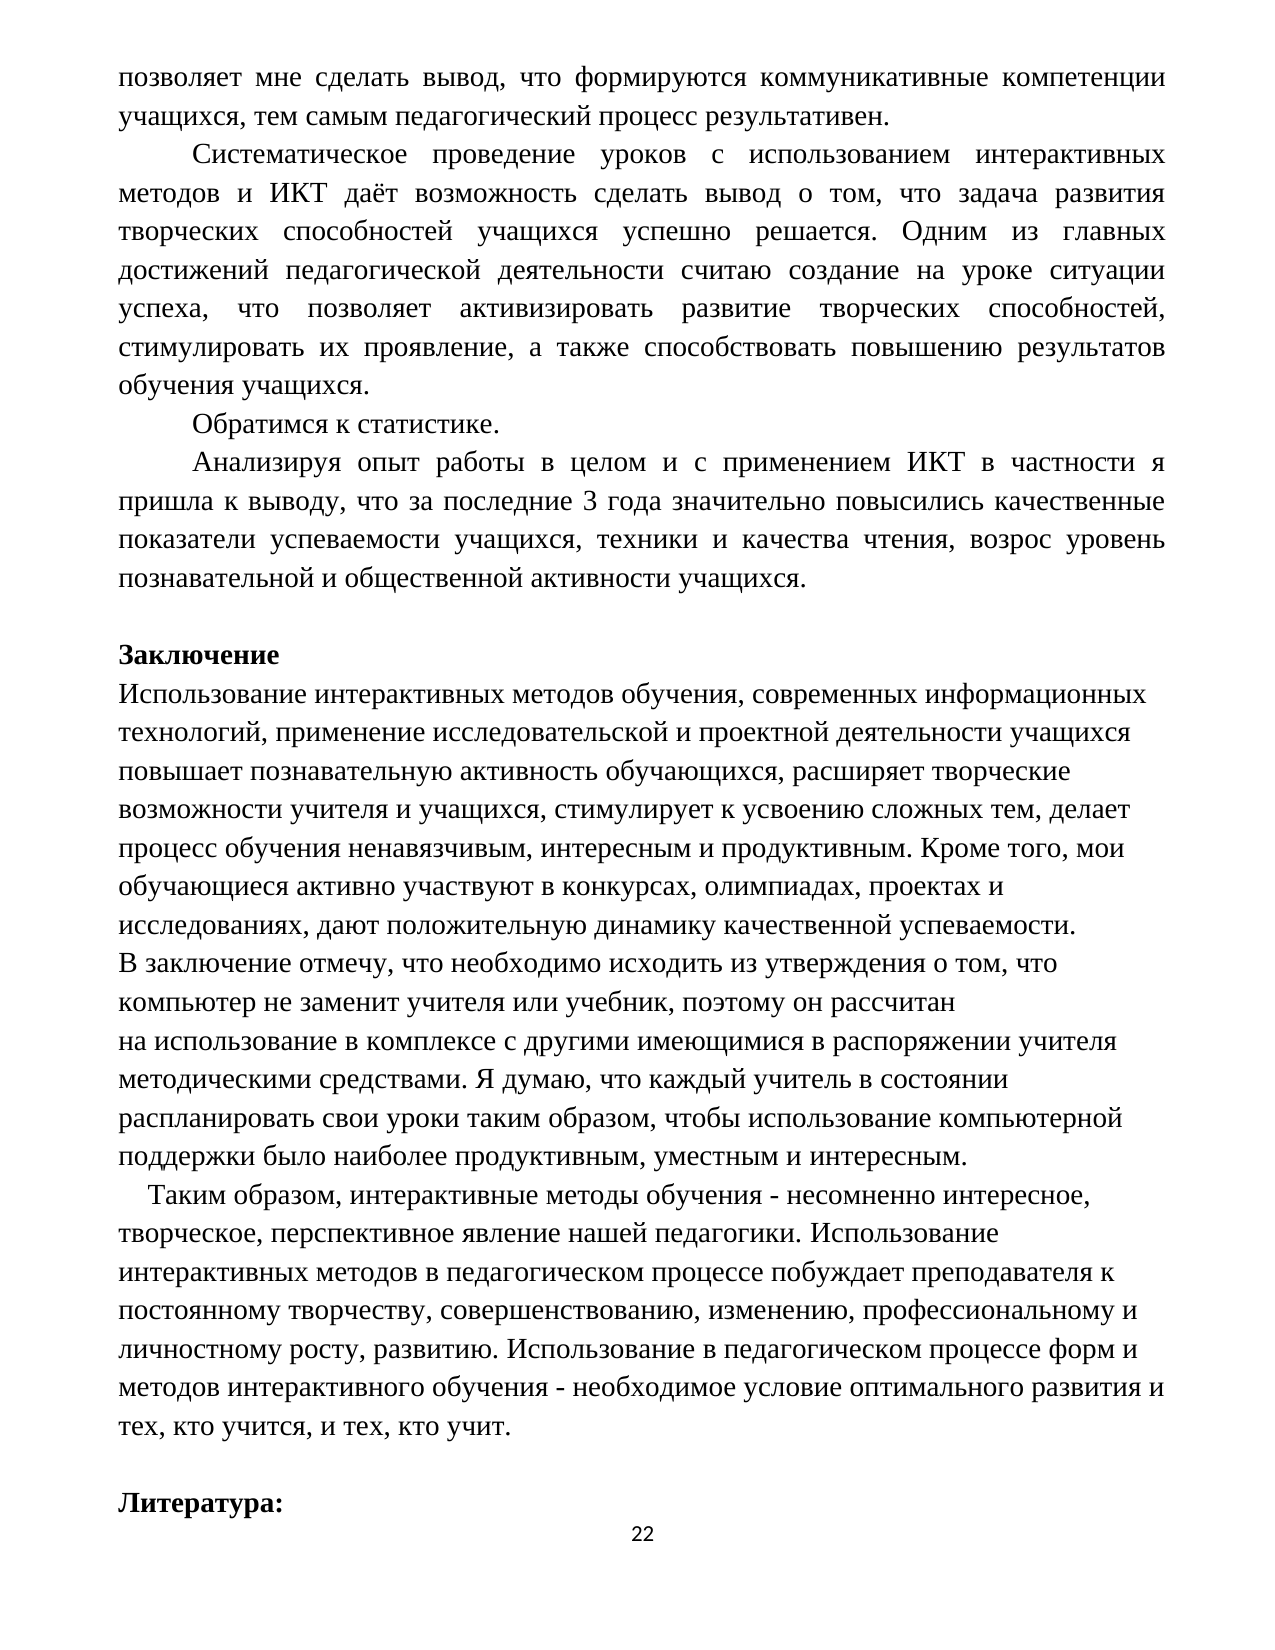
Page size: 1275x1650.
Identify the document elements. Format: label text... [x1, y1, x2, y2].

text Обратимся к статистике. [118, 406, 1167, 439]
text Анализируя опыт работы в целом и с применением ИКТ в частности я пришла к выводу, что за последние 3 года значительно повысились качественные показатели успеваемости учащихся, техники и качества чтения, возрос уровень познавательной и общественной активности учащихся. [118, 444, 1167, 594]
text Использование интерактивных методов обучения, современных информационных технологий, применение исследовательской и проектной деятельности учащихся повышает познавательную активность обучающихся, расширяет творческие возможности учителя и учащихся, стимулирует к усвоению сложных тем, делает процесс обучения ненавязчивым, интересным и продуктивным. Кроме того, мои обучающиеся активно участвуют в конкурсах, олимпиадах, проектах и исследованиях, дают положительную динамику качественной успеваемости. [118, 676, 1167, 941]
text Заключение [118, 637, 1167, 671]
text Систематическое проведение уроков с использованием интерактивных методов и ИКТ даёт возможность сделать вывод о том, что задача развития творческих способностей учащихся успешно решается. Одним из главных достижений педагогической деятельности считаю создание на уроке ситуации успеха, что позволяет активизировать развитие творческих способностей, стимулировать их проявление, а также способствовать повышению результатов обучения учащихся. [118, 136, 1167, 401]
text Литература: [118, 1485, 1167, 1519]
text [118, 59, 1167, 131]
text Таким образом, интерактивные методы обучения - несомненно интересное, творческое, перспективное явление нашей педагогики. Использование интерактивных методов в педагогическом процессе побуждает преподавателя к постоянному творчеству, совершенствованию, изменению, профессиональному и личностному росту, развитию. Использование в педагогическом процессе форм и методов интерактивного обучения - необходимое условие оптимального развития и тех, кто учится, и тех, кто учит. [118, 1177, 1167, 1442]
text В заключение отмечу, что необходимо исходить из утверждения о том, что компьютер не заменит учителя или учебник, поэтому он рассчитан на использование в комплексе с другими имеющимися в распоряжении учителя методическими средствами. Я думаю, что каждый учитель в состоянии распланировать свои уроки таким образом, чтобы использование компьютерной поддержки было наиболее продуктивным, уместным и интересным. [118, 946, 1167, 1172]
